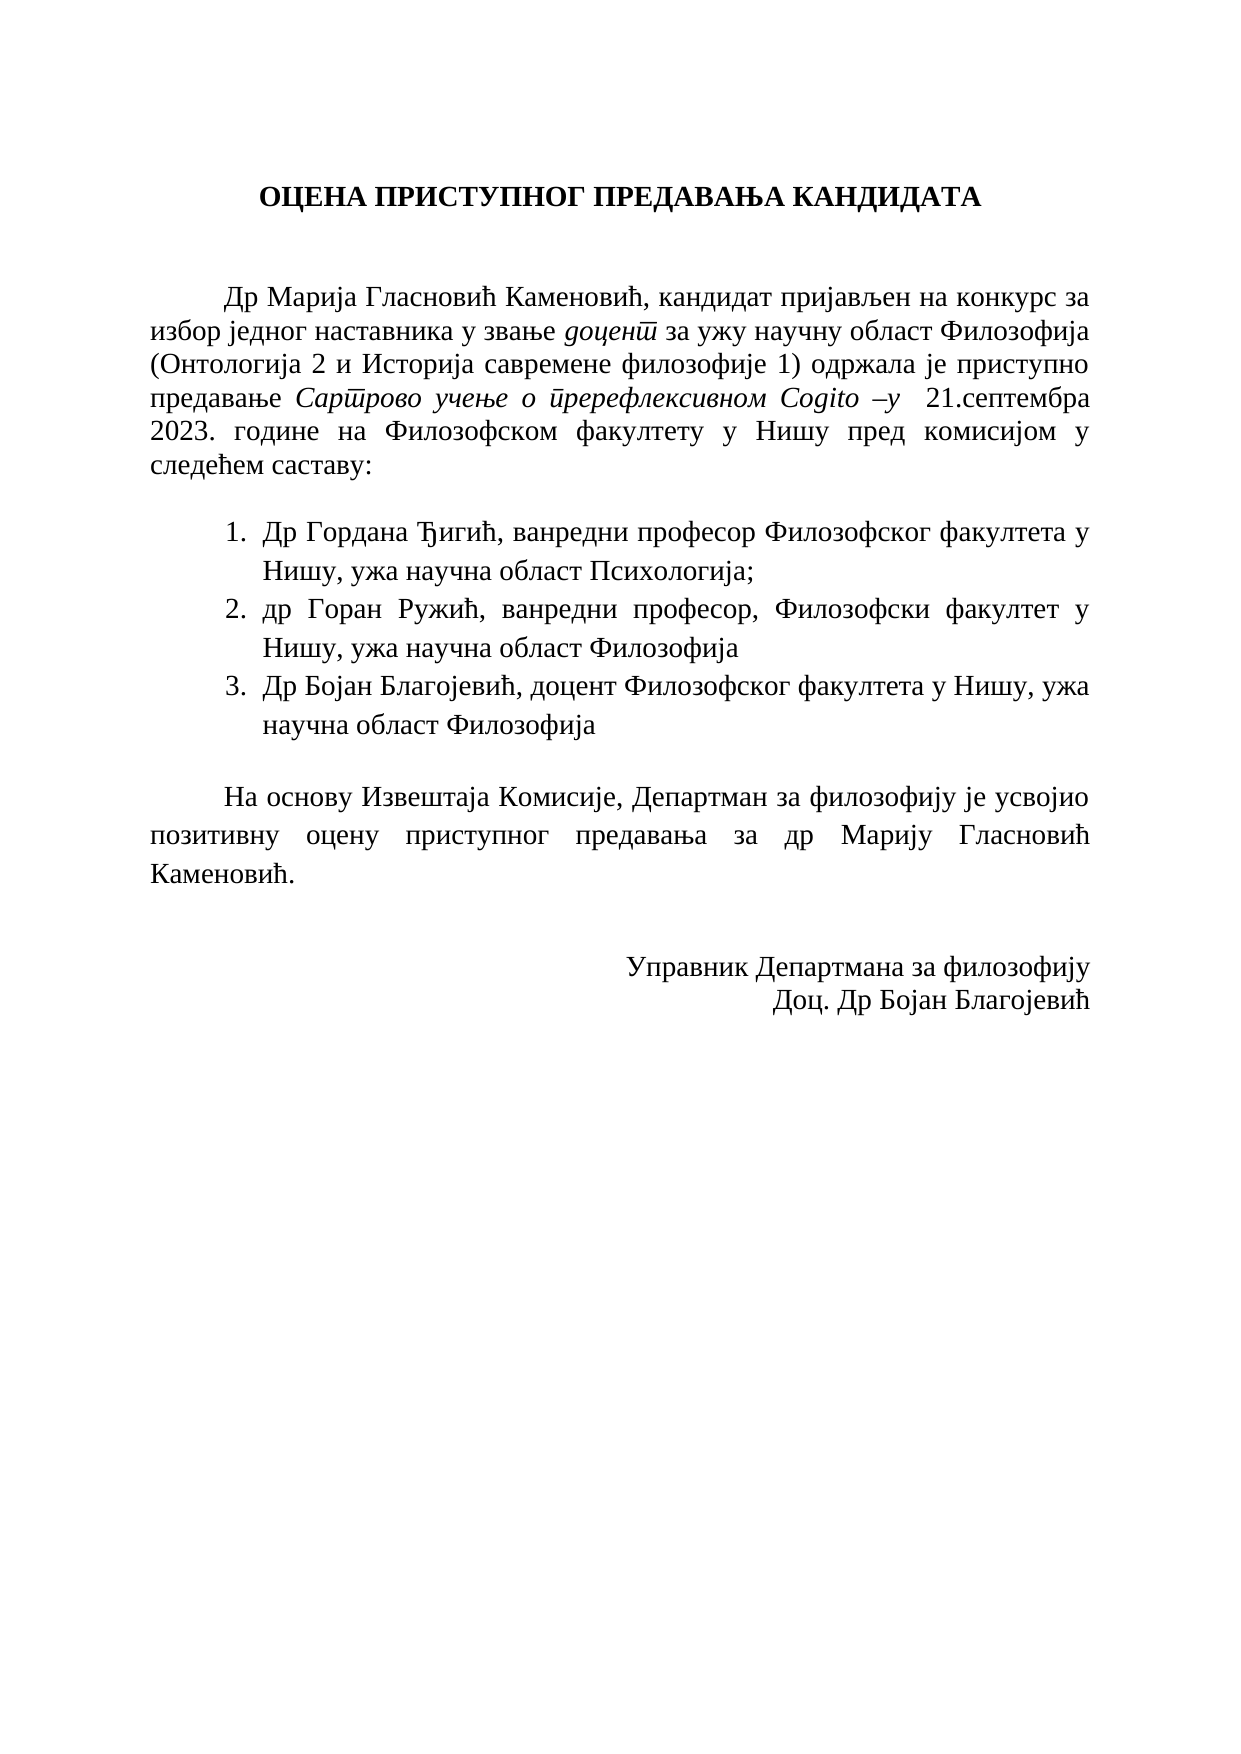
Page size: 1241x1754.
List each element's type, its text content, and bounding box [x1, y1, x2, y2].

text Др Maрија Гласновић Каменовић, кандидат пријављен на конкурс за избор једног наставника у звање доцент за ужу научну област Филозофија (Онтологија 2 и Историја савремене филозофије 1) одржала је приступно предавање Сартрово учење о пререфлексивном Cogito –у 21.септембра 2023. године на Филозофском факултету у Нишу пред комисијом у следећем саставу: [150, 279, 1090, 481]
list На основу Извештаја Комисије, Департман за филозофију је усвојио позитивну оцену приступног предавања за др Maрију Гласновић Каменовић. [150, 779, 1090, 889]
list Др Бојан Благојевић, доцент Филозофског факултета у Нишу, ужа научна област Филозофија [225, 668, 1090, 740]
text ОЦЕНА ПРИСТУПНОГ ПРЕДАВАЊА КАНДИДАТА [150, 179, 1090, 212]
list Др Гордана Ђигић, ванредни професор Филозофског факултета у Нишу, ужа научна област Психологија; [225, 514, 1090, 586]
text Доц. Др Бојан Благојевић [150, 982, 1090, 1016]
list др Горан Ружић, ванредни професор, Филозофски факултет у Нишу, ужа научна област Филозофија [225, 591, 1090, 663]
text Управник Департмана за филозофију [150, 949, 1090, 982]
